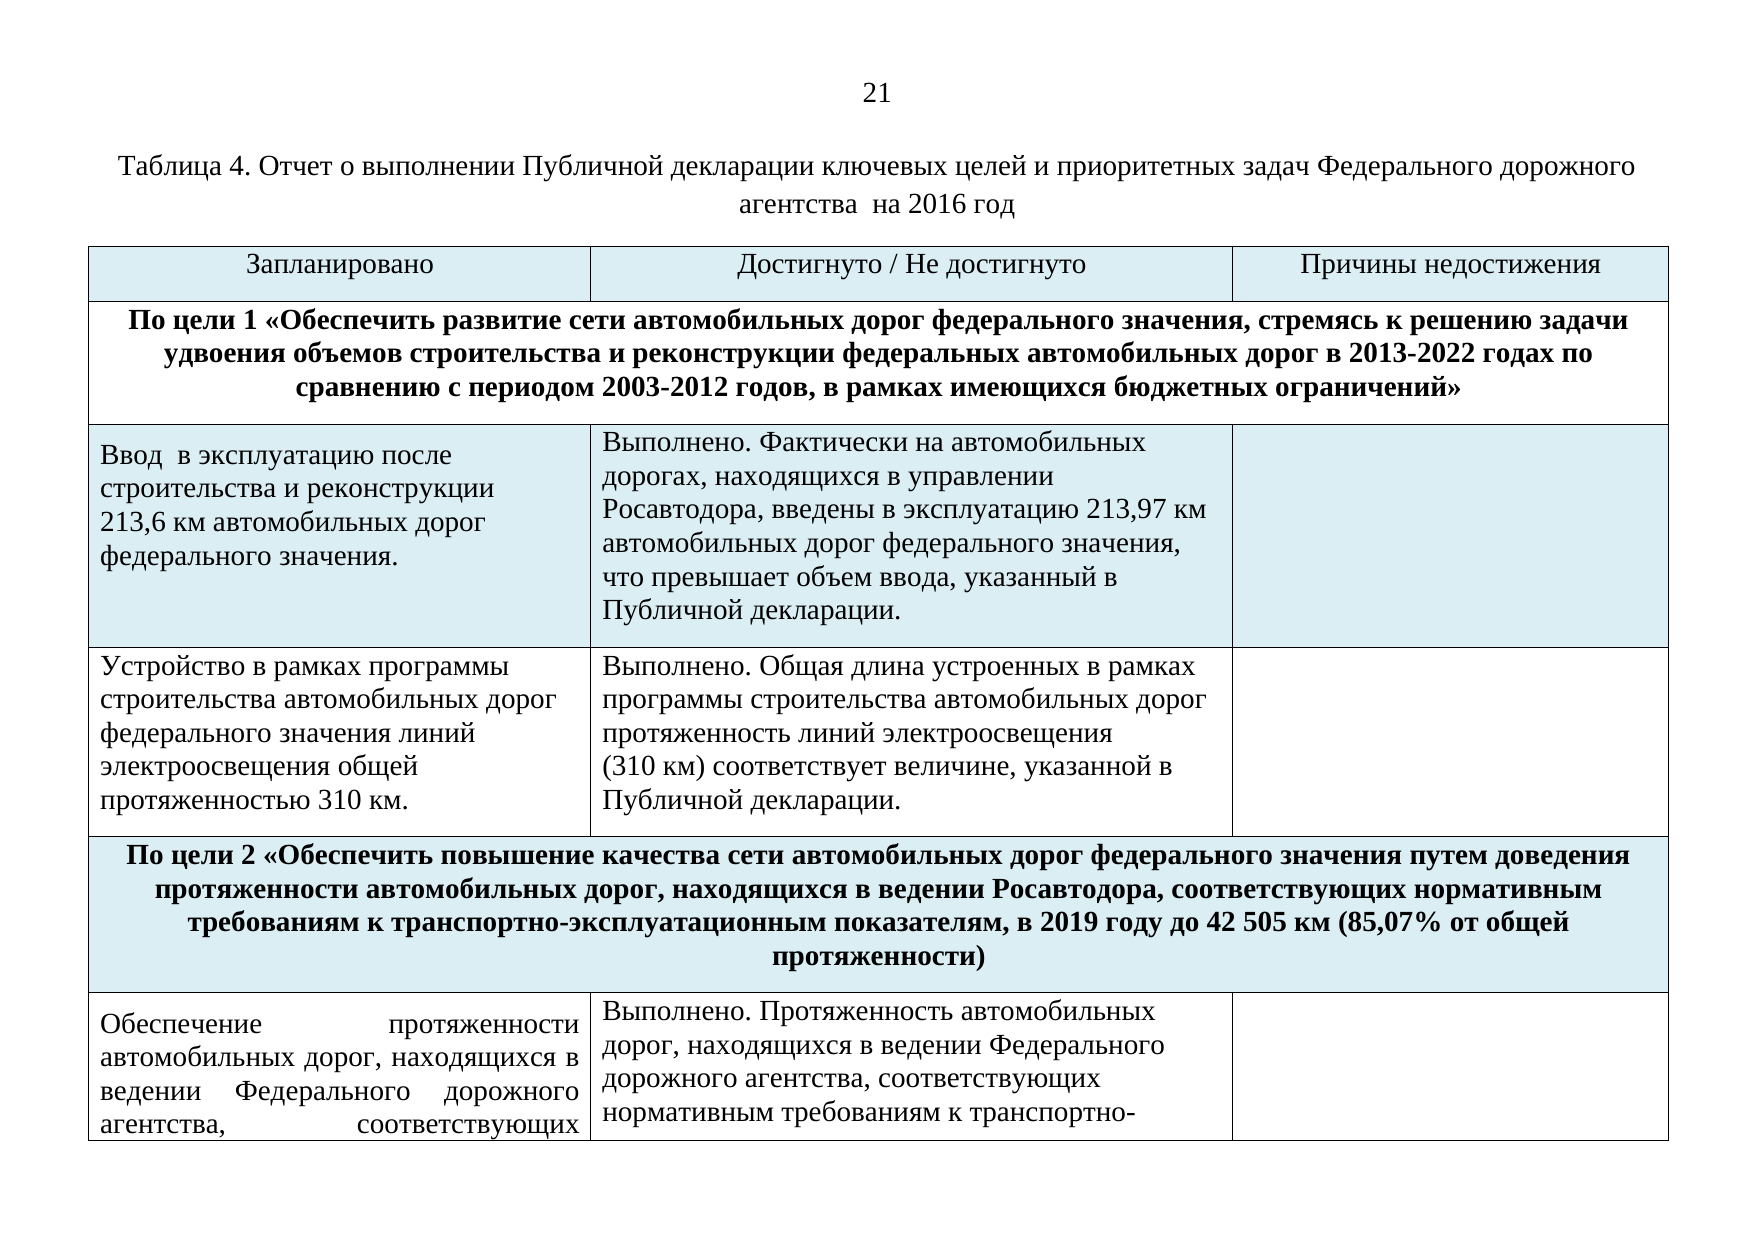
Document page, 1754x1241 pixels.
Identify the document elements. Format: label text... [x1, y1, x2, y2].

table_cell [1233, 648, 1668, 836]
table_cell Ввод в эксплуатацию после строительства и реконструкции 213,6 км автомобильных дорог федерального значения. [89, 425, 590, 647]
table_cell По цели 1 «Обеспечить развитие сети автомобильных дорог федерального значения, стремясь к решению задачи удвоения объемов строительства и реконструкции федеральных автомобильных дорог в 2013-2022 годах по сравнению с периодом 2003-2012 годов, в рамках имеющихся бюджетных ограничений» [89, 302, 1668, 423]
table_cell Выполнено. Общая длина устроенных в рамках программы строительства автомобильных дорог протяженность линий электроосвещения (310 км) соответствует величине, указанной в Публичной декларации. [591, 648, 1232, 836]
table_cell Устройство в рамках программы строительства автомобильных дорог федерального значения линий электроосвещения общей протяженностью 310 км. [89, 648, 590, 836]
table_cell Выполнено. Фактически на автомобильных дорогах, находящихся в управлении Росавтодора, введены в эксплуатацию 213,97 км автомобильных дорог федерального значения, что превышает объем ввода, указанный в Публичной декларации. [591, 425, 1232, 647]
table_cell По цели 2 «Обеспечить повышение качества сети автомобильных дорог федерального значения путем доведения протяженности автомобильных дорог, находящихся в ведении Росавтодора, соответствующих нормативным требованиям к транспортно-эксплуатационным показателям, в 2019 году до 42 505 км (85,07% от общей протяженности) [89, 837, 1668, 992]
table_cell [1233, 993, 1668, 1140]
table_header Запланировано [89, 247, 590, 301]
table_header Причины недостижения [1233, 247, 1668, 301]
text Таблица 4. Отчет о выполнении Публичной декларации ключевых целей и приоритетных задач Федерального дорожного агентства на 2016 год [89, 148, 1665, 220]
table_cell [89, 993, 590, 1140]
table_cell [1233, 425, 1668, 647]
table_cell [591, 993, 1232, 1140]
table_header Достигнуто / Не достигнуто [591, 247, 1232, 301]
